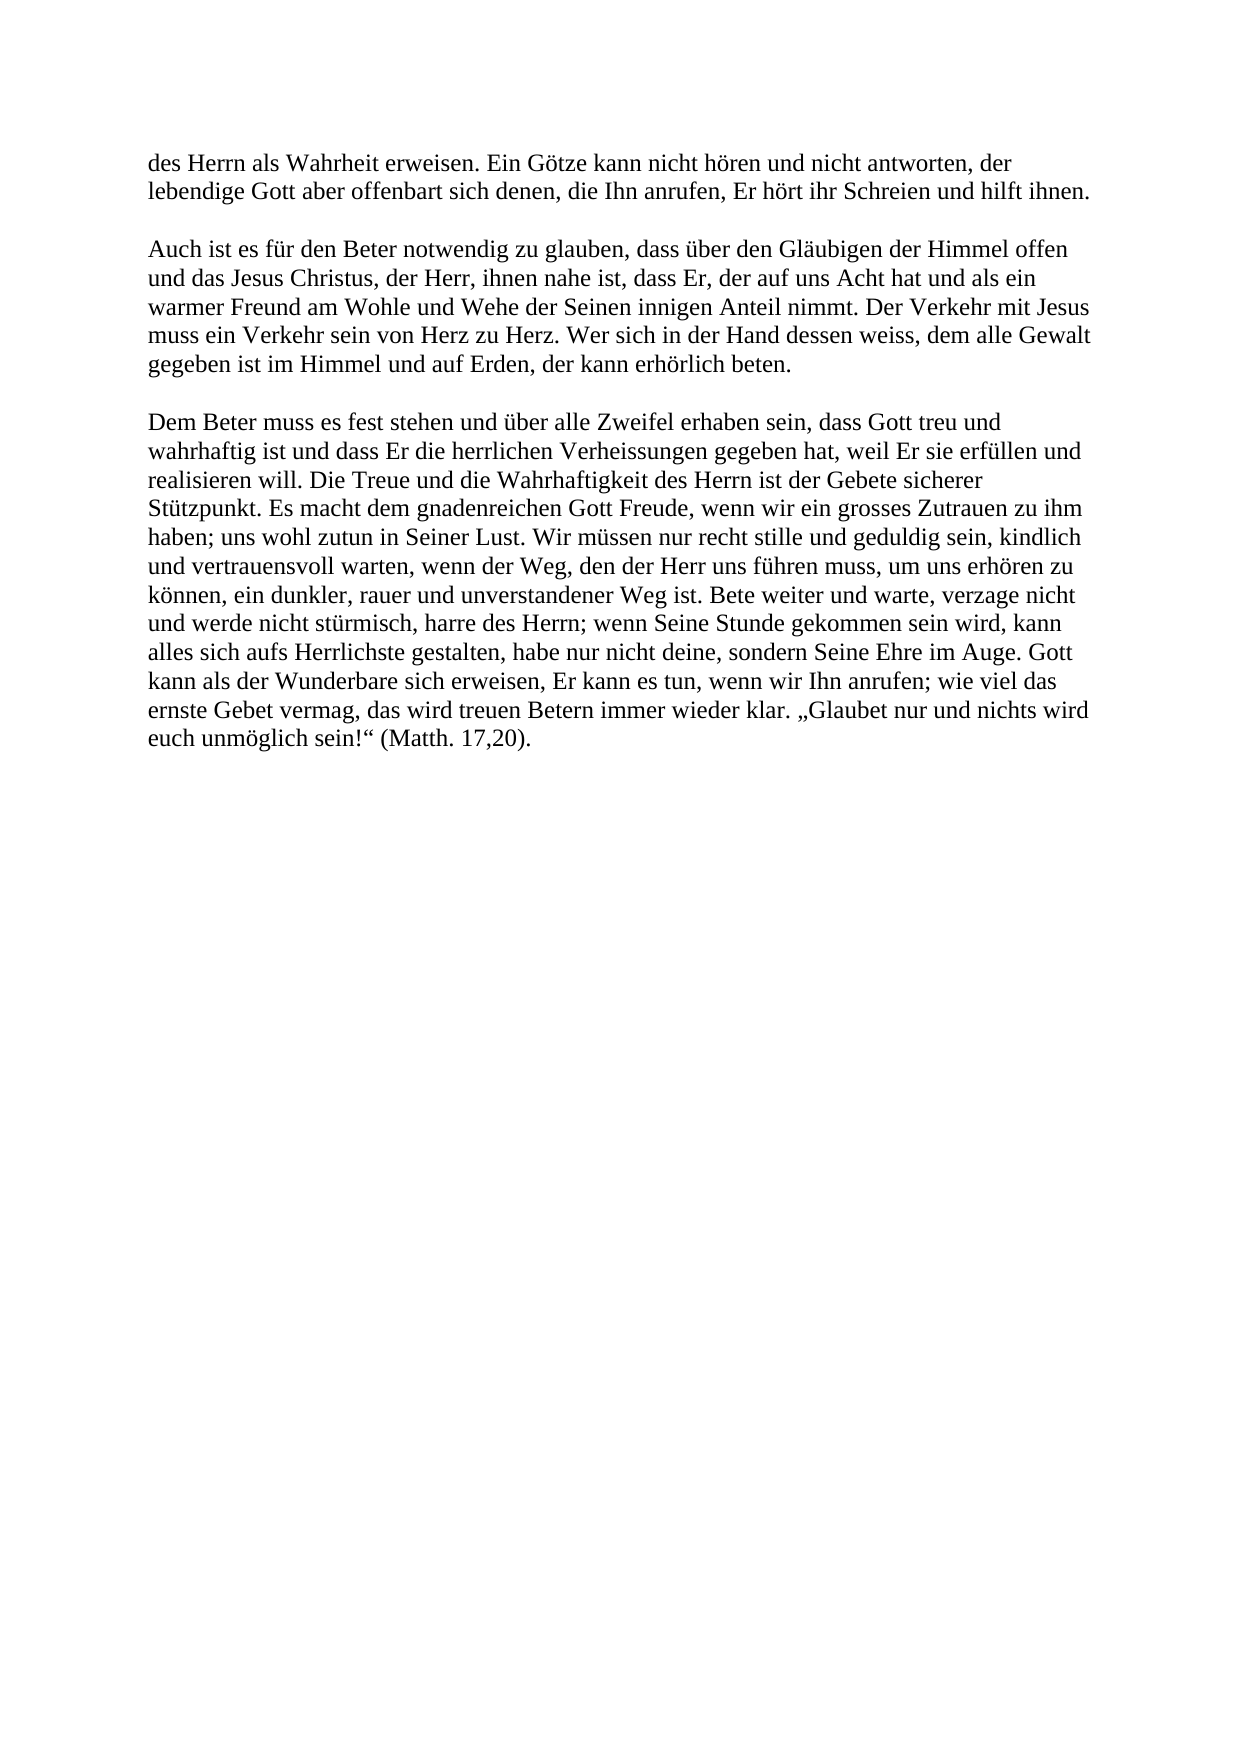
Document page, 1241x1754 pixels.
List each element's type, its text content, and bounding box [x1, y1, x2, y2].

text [148, 148, 1093, 205]
text Auch ist es für den Beter notwendig zu glauben, dass über den Gläubigen der Himmel offen und das Jesus Christus, der Herr, ihnen nahe ist, dass Er, der auf uns Acht hat und als ein warmer Freund am Wohle und Wehe der Seinen innigen Anteil nimmt. Der Verkehr mit Jesus muss ein Verkehr sein von Herz zu Herz. Wer sich in der Hand dessen weiss, dem alle Gewalt gegeben ist im Himmel und auf Erden, der kann erhörlich beten. [148, 234, 1093, 378]
text Dem Beter muss es fest stehen und über alle Zweifel erhaben sein, dass Gott treu und wahrhaftig ist und dass Er die herrlichen Verheissungen gegeben hat, weil Er sie erfüllen und realisieren will. Die Treue und die Wahrhaftigkeit des Herrn ist der Gebete sicherer Stützpunkt. Es macht dem gnadenreichen Gott Freude, wenn wir ein grosses Zutrauen zu ihm haben; uns wohl zutun in Seiner Lust. Wir müssen nur recht stille und geduldig sein, kindlich und vertrauensvoll warten, wenn der Weg, den der Herr uns führen muss, um uns erhören zu können, ein dunkler, rauer und unverstandener Weg ist. Bete weiter und warte, verzage nicht und werde nicht stürmisch, harre des Herrn; wenn Seine Stunde gekommen sein wird, kann alles sich aufs Herrlichste gestalten, habe nur nicht deine, sondern Seine Ehre im Auge. Gott kann als der Wunderbare sich erweisen, Er kann es tun, wenn wir Ihn anrufen; wie viel das ernste Gebet vermag, das wird treuen Betern immer wieder klar. „Glaubet nur und nichts wird euch unmöglich sein!“ (Matth. 17,20). [148, 407, 1093, 752]
